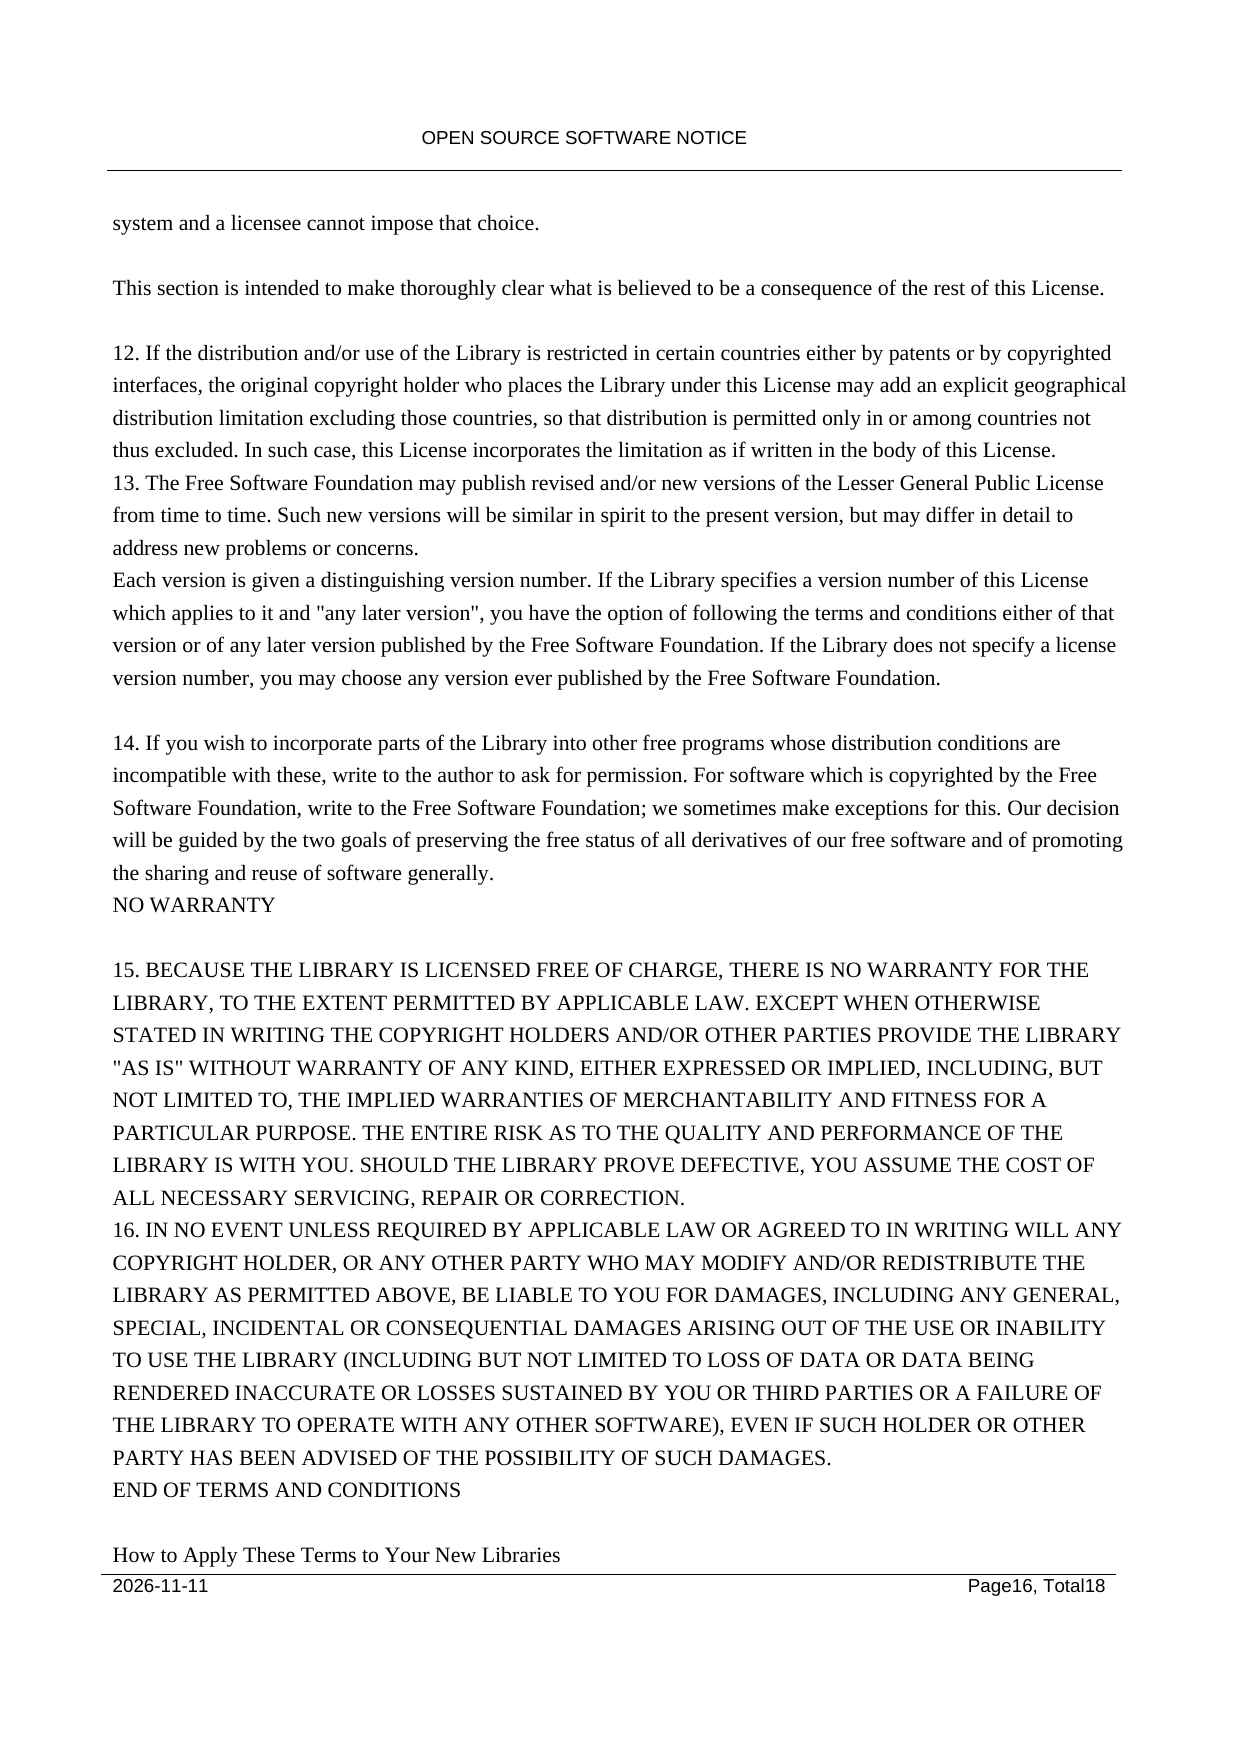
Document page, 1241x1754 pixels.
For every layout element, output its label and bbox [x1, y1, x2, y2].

text [112, 206, 1128, 1571]
